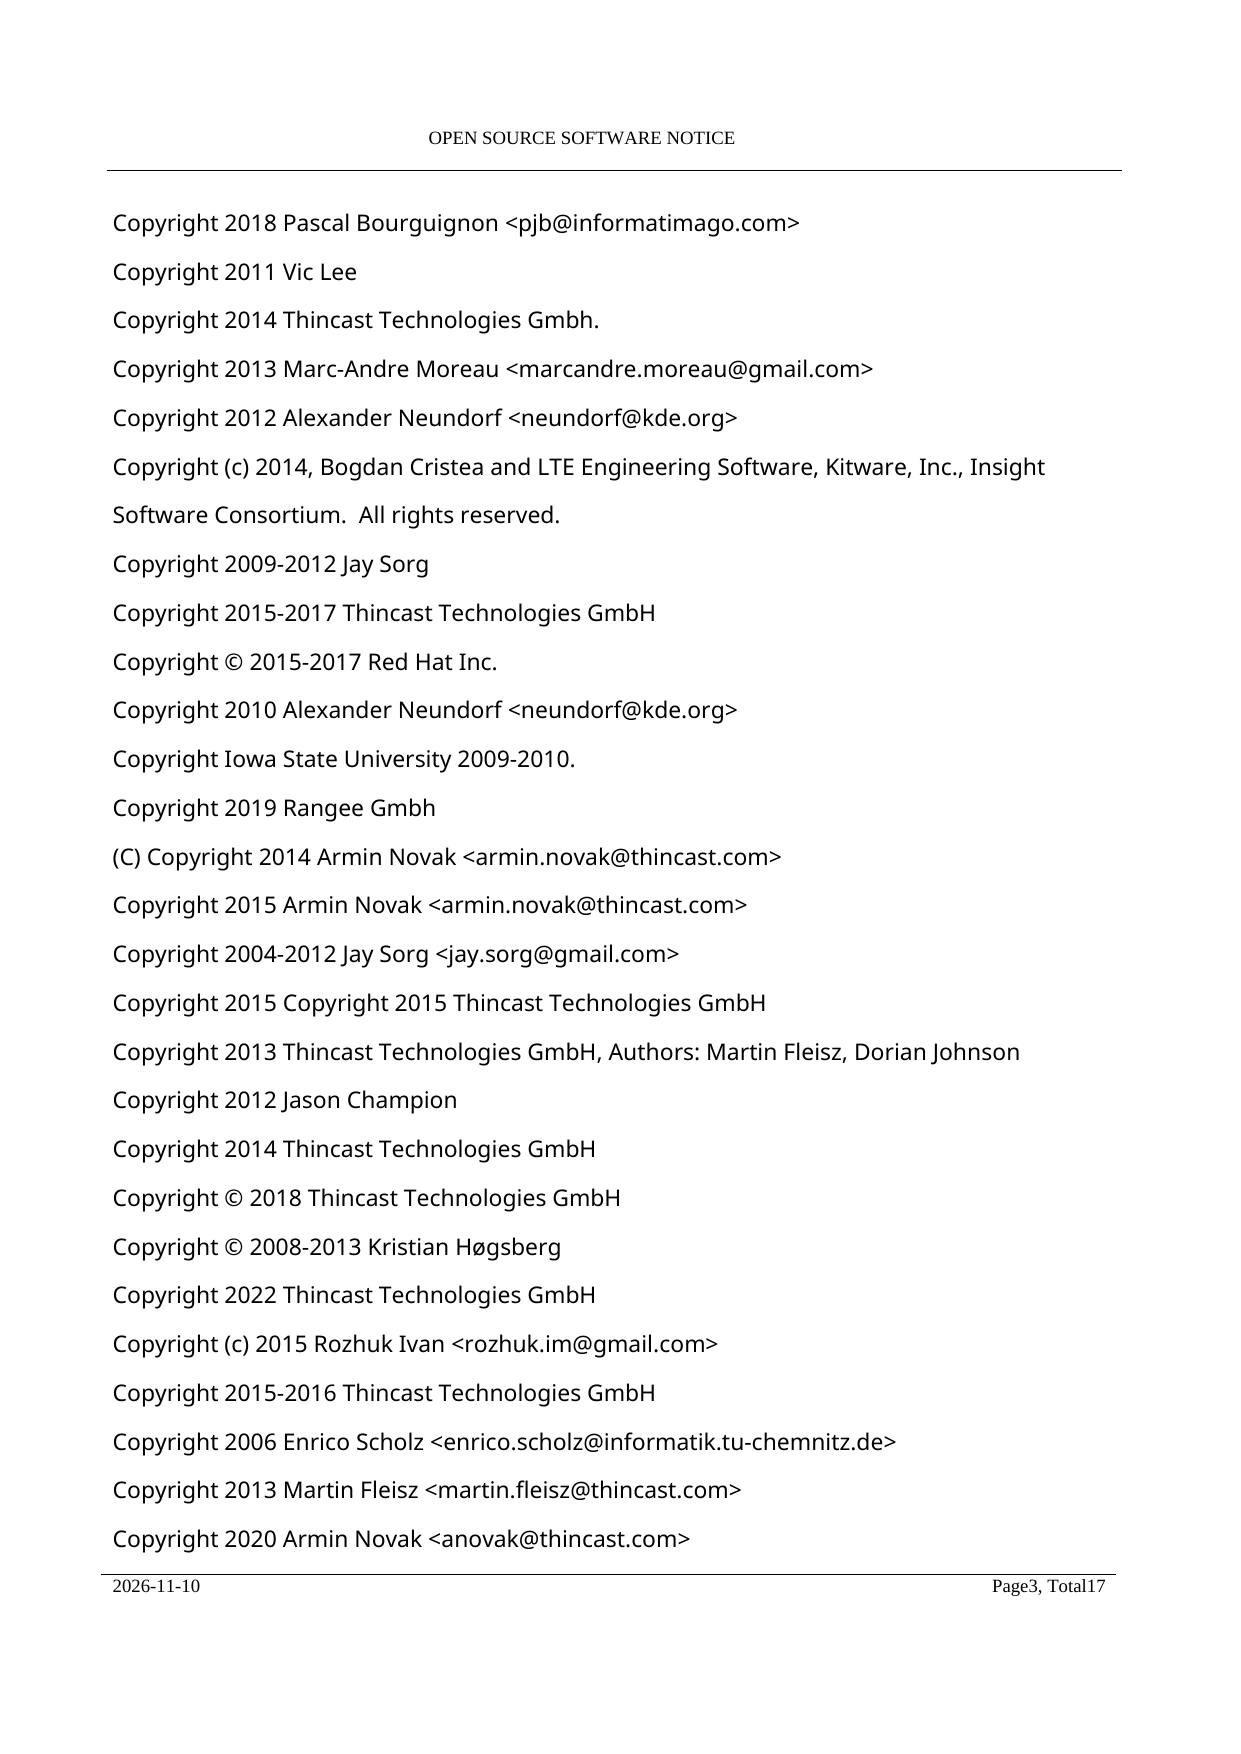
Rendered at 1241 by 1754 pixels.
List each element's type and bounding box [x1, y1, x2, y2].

text [112, 206, 1128, 1555]
